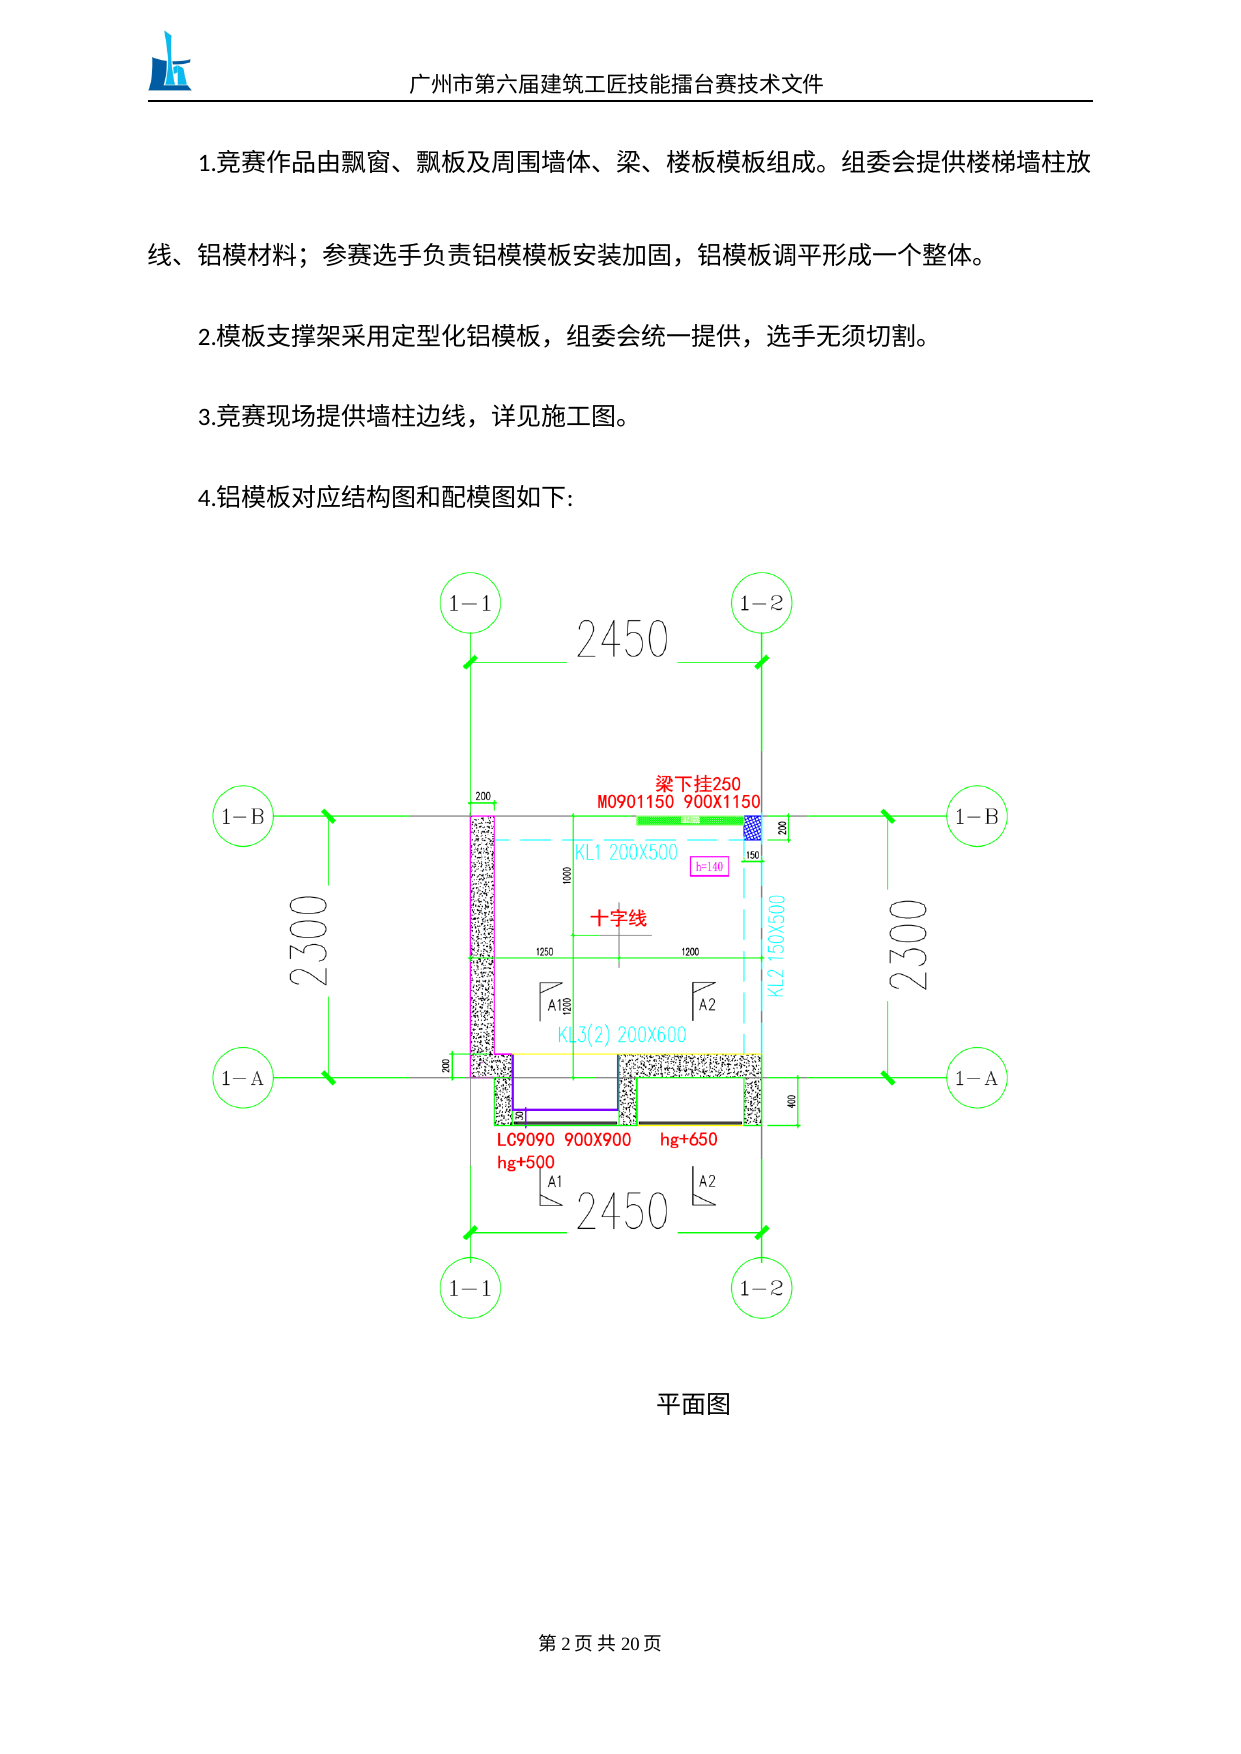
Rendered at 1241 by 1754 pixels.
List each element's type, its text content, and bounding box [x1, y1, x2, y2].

picture [193, 553, 1094, 1345]
list 2.模板支撑架采用定型化铝模板，组委会统一提供，选手无须切割。 [148, 303, 1093, 365]
list 1.竞赛作品由飘窗、飘板及周围墙体、梁、楼板模板组成。组委会提供楼梯墙柱放线、铝模材料；参赛选手负责铝模模板安装加固，铝模板调平形成一个整体。 [148, 129, 1093, 285]
picture [147, 29, 193, 92]
list 平面图 [233, 1371, 1093, 1433]
list 3.竞赛现场提供墙柱边线，详见施工图。 [148, 383, 1093, 446]
list 4.铝模板对应结构图和配模图如下: [148, 464, 1093, 526]
